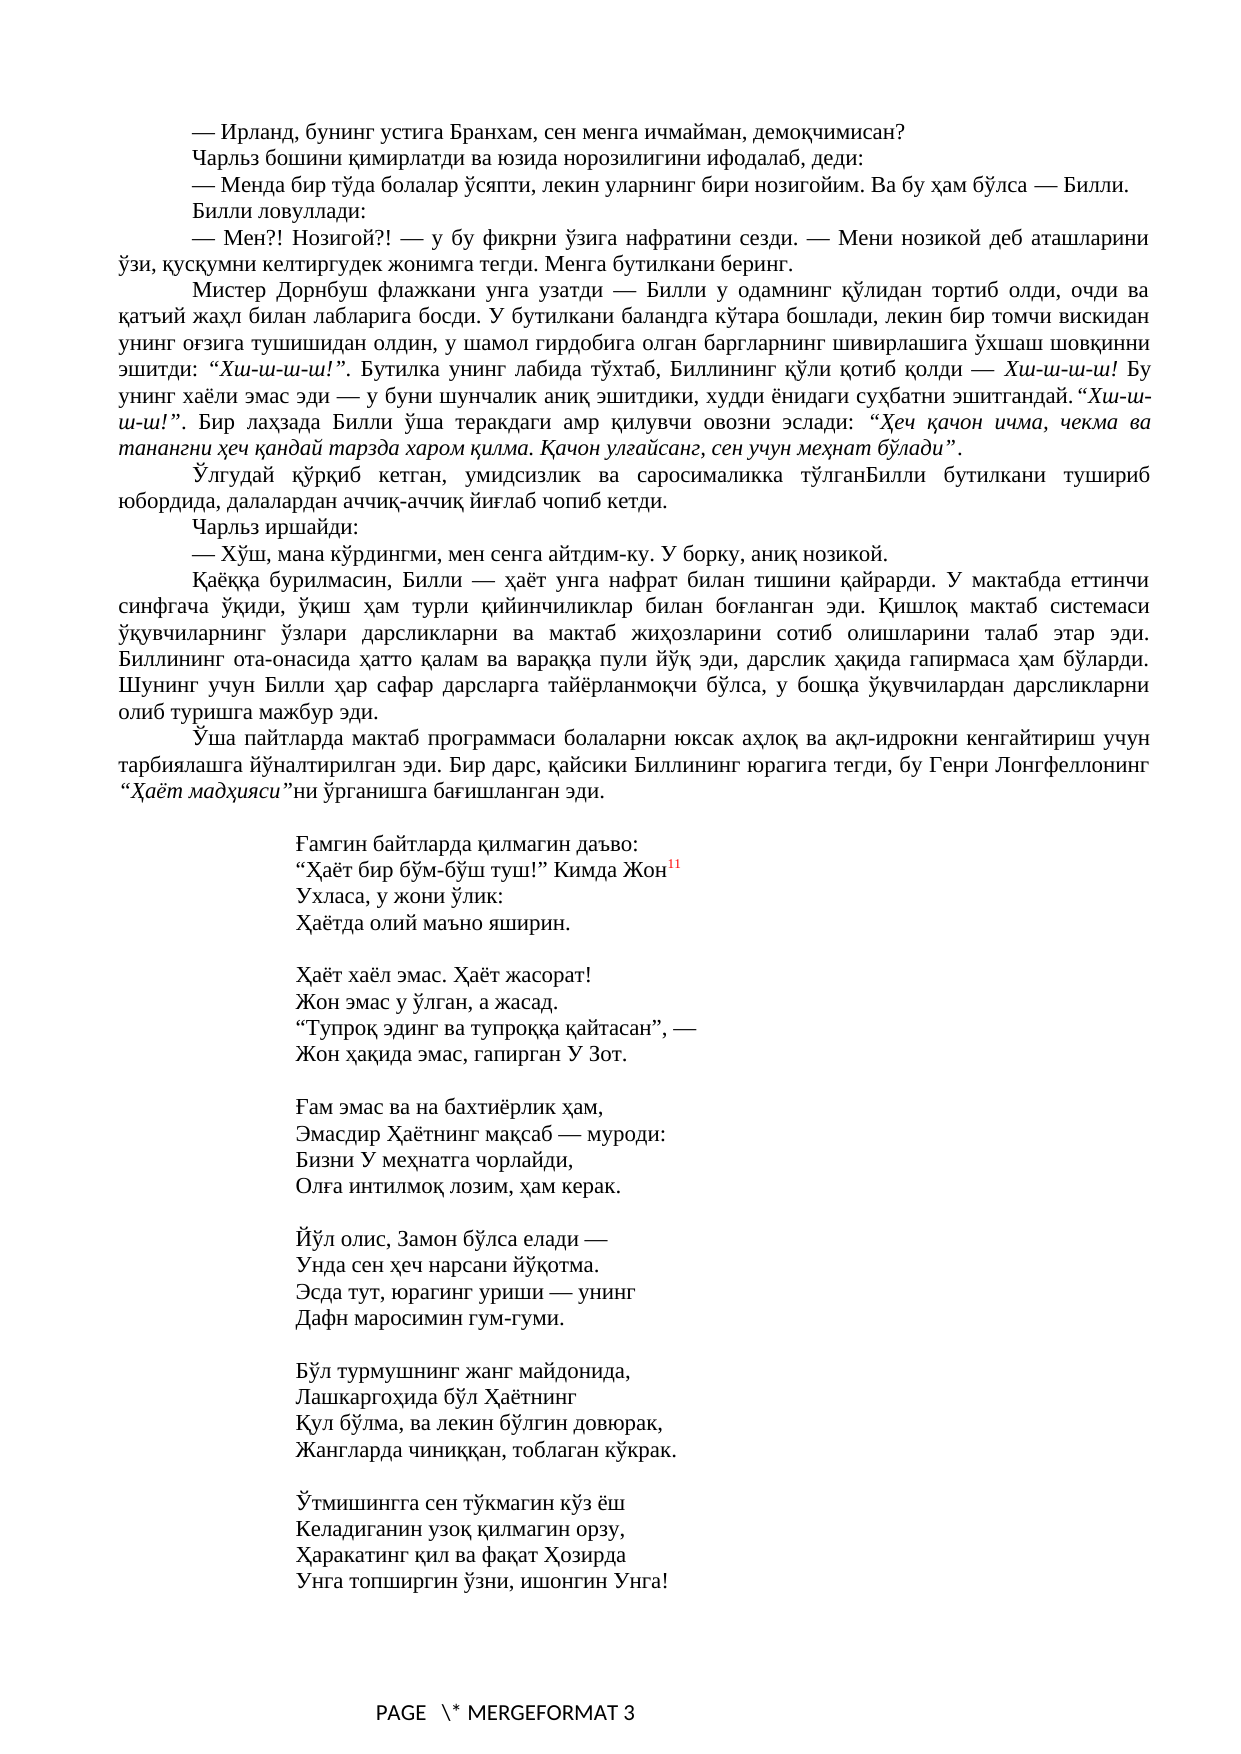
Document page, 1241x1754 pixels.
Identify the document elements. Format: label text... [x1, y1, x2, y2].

text Ҳаракатинг қил ва фақат Ҳозирда [295, 1541, 1152, 1568]
text Жон ҳақида эмас, гапирган У Зот. [295, 1041, 1152, 1067]
text Ўтмишингга сен тўкмагин кўз ёш [295, 1488, 1152, 1515]
text Дафн маросимин гум-гуми. [295, 1304, 1152, 1330]
text — Мен?! Нозигой?! — у бу фикрни ўзига нафратини сезди. — Мени нозикой деб аташларини ўзи, қусқумни келтиргудек жонимга тегди. Менга бутилкани беринг. [118, 223, 1152, 276]
text “Ҳаёт бир бўм-бўш туш!” Кимда Жон11 [295, 856, 1152, 882]
text Ҳаёт хаёл эмас. Ҳаёт жасорат! [295, 961, 1152, 988]
text Ўша пайтларда мактаб программаси болаларни юксак аҳлоқ ва ақл-идрокни кенгайтириш учун тарбиялашга йўналтирилган эди. Бир дарс, қайсики Биллининг юрагига тегди, бу Генри Лонгфеллонинг “Ҳаёт мадҳияси”ни ўрганишга бағишланган эди. [118, 724, 1152, 803]
text Бизни У меҳнатга чорлайди, [295, 1146, 1152, 1172]
text — Менда бир тўда болалар ўсяпти, лекин уларнинг бири нозигойим. Ва бу ҳам бўлса — Билли. [118, 171, 1152, 197]
text Чарльз иршайди: [118, 513, 1152, 540]
text Мистер Дорнбуш флажкани унга узатди — Билли у одамнинг қўлидан тортиб олди, очди ва қатъий жаҳл билан лабларига босди. У бутилкани баландга кўтара бошлади, лекин бир томчи вискидан унинг оғзига тушишидан олдин, у шамол гирдобига олган баргларнинг шивирлашига ўхшаш шовқинни эшитди: “Хш-ш-ш-ш!”. Бутилка унинг лабида тўхтаб, Биллининг қўли қотиб қолди — Хш-ш-ш-ш! Бу унинг хаёли эмас эди — у буни шунчалик аниқ эшитдики, худди ёнидаги суҳбатни эшитгандай.“Хш-ш-ш-ш!”. Бир лаҳзада Билли ўша теракдаги амр қилувчи овозни эслади: “Ҳеч қачон ичма, чекма ва танангни ҳеч қандай тарзда харом қилма. Қачон улғайсанг, сен учун меҳнат бўлади”. [118, 276, 1152, 461]
text — Хўш, мана кўрдингми, мен сенга айтдим-ку. У борку, аниқ нозикой. [118, 540, 1152, 566]
text Қаёққа бурилмасин, Билли — ҳаёт унга нафрат билан тишини қайрарди. У мактабда еттинчи синфгача ўқиди, ўқиш ҳам турли қийинчиликлар билан боғланган эди. Қишлоқ мактаб системаси ўқувчиларнинг ўзлари дарсликларни ва мактаб жиҳозларини сотиб олишларини талаб этар эди. Биллининг ота-онасида ҳатто қалам ва вараққа пули йўқ эди, дарслик ҳақида гапирмаса ҳам бўларди. Шунинг учун Билли ҳар сафар дарсларга тайёрланмоқчи бўлса, у бошқа ўқувчилардан дарсликларни олиб туришга мажбур эди. [118, 566, 1152, 724]
text Бўл турмушнинг жанг майдонида, [295, 1357, 1152, 1383]
text Йўл олис, Замон бўлса елади — [295, 1225, 1152, 1251]
text Қул бўлма, ва лекин бўлгин довюрак, [295, 1409, 1152, 1436]
text Эсда тут, юрагинг уриши — унинг [295, 1278, 1152, 1304]
text Жон эмас у ўлган, а жасад. [295, 988, 1152, 1014]
text Чарльз бошини қимирлатди ва юзида норозилигини ифодалаб, деди: [118, 144, 1152, 171]
text Ғам эмас ва на бахтиёрлик ҳам, [295, 1093, 1152, 1119]
text “Тупроқ эдинг ва тупроққа қайтасан”, — [295, 1014, 1152, 1041]
text Ўлгудай қўрқиб кетган, умидсизлик ва саросималикка тўлганБилли бутилкани тушириб юбордида, далалардан аччиқ-аччиқ йиғлаб чопиб кетди. [118, 461, 1152, 513]
text — Ирланд, бунинг устига Бранхам, сен менга ичмайман, демоқчимисан? [118, 118, 1152, 144]
text Ухласа, у жони ўлик: [295, 882, 1152, 909]
text Ҳаётда олий маъно яширин. [295, 909, 1152, 935]
text Келадиганин узоқ қилмагин орзу, [295, 1515, 1152, 1541]
text Жангларда чиниққан, тоблаган кўкрак. [295, 1436, 1152, 1462]
text Лашкаргоҳида бўл Ҳаётнинг [295, 1383, 1152, 1409]
text Унга топширгин ўзни, ишонгин Унга! [295, 1568, 1152, 1594]
text Ғамгин байтларда қилмагин даъво: [295, 830, 1152, 856]
text Унда сен ҳеч нарсани йўқотма. [295, 1251, 1152, 1278]
text Эмасдир Ҳаётнинг мақсаб — муроди: [295, 1119, 1152, 1146]
text Олға интилмоқ лозим, ҳам керак. [295, 1172, 1152, 1199]
text Билли ловуллади: [118, 197, 1152, 223]
